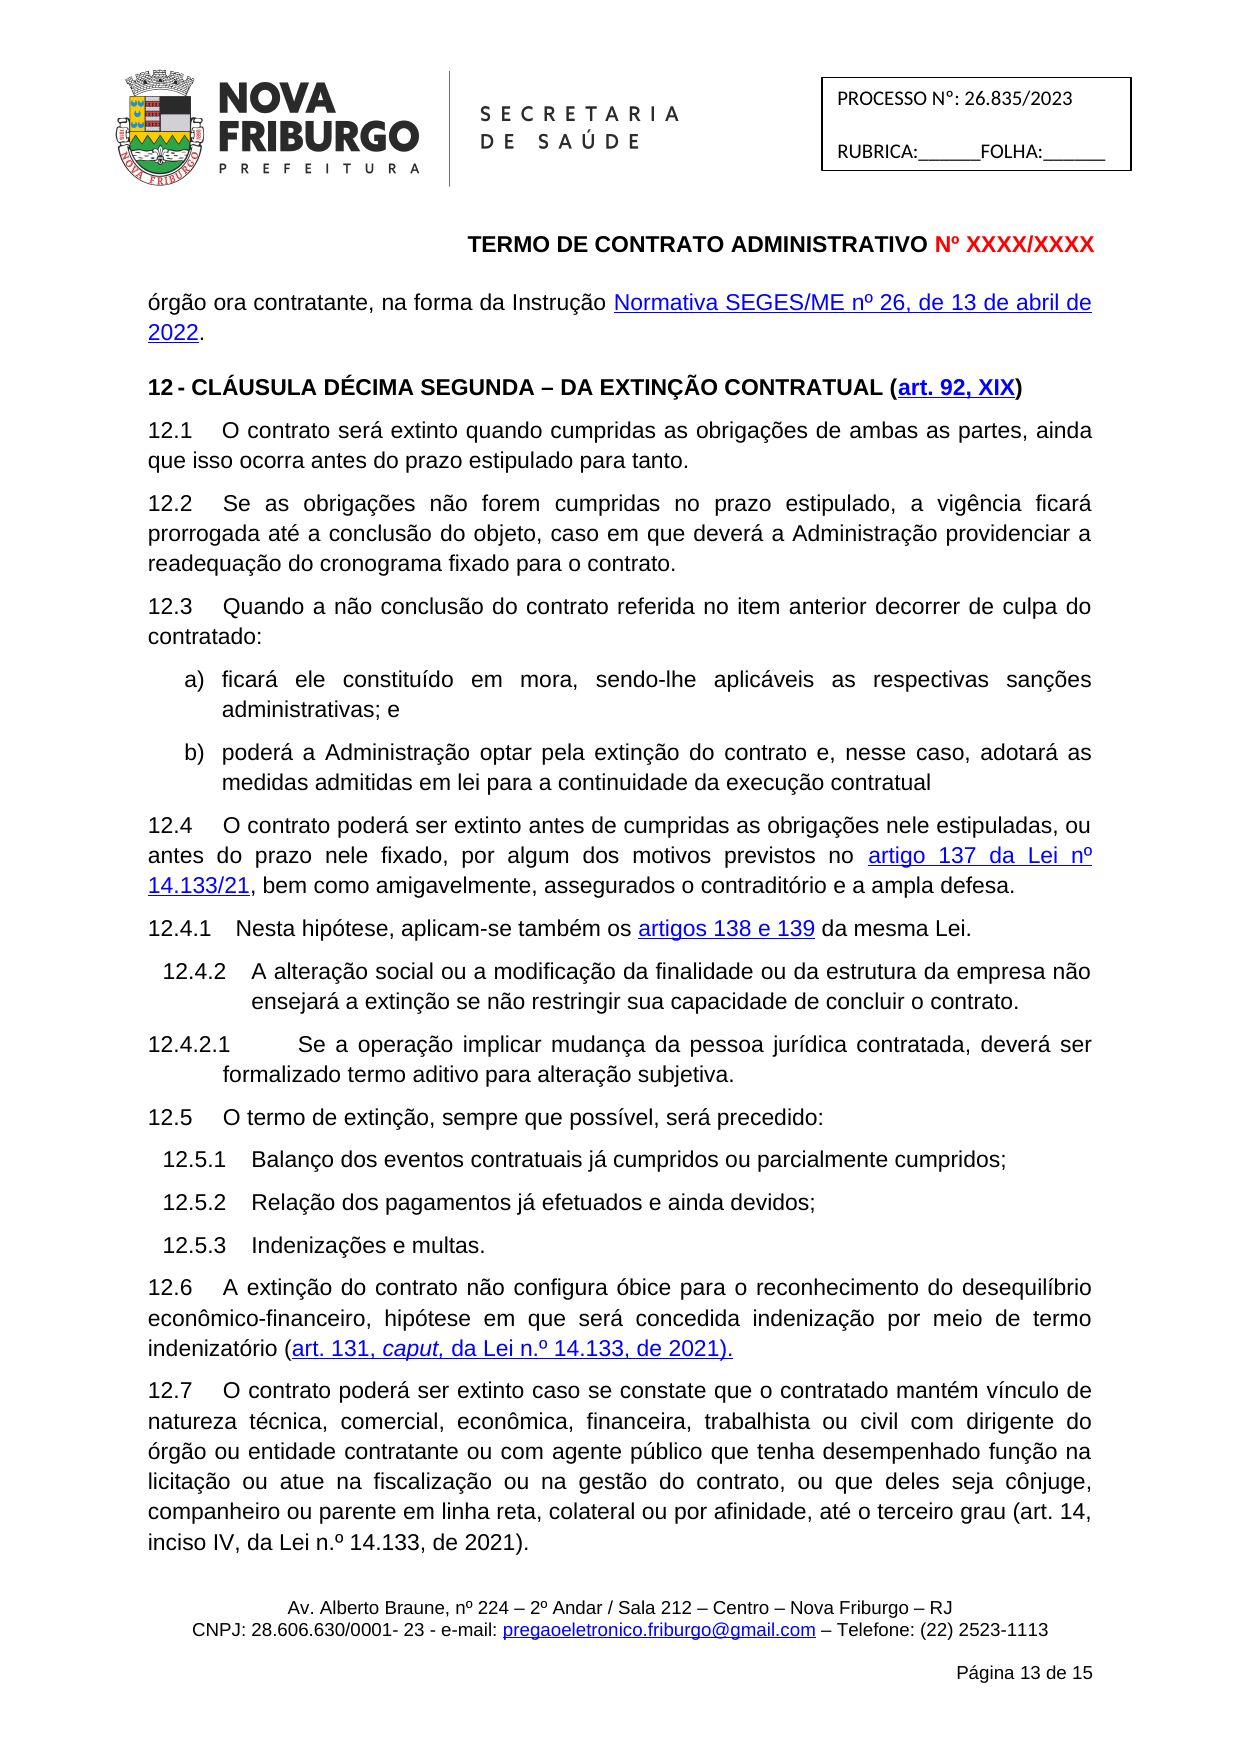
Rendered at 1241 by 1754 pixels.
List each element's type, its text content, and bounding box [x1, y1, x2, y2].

list Quando a não conclusão do contrato referida no item anterior decorrer de culpa do contratado: [148, 593, 1092, 649]
picture [103, 59, 695, 200]
list ficará ele constituído em mora, sendo-lhe aplicáveis as respectivas sanções administrativas; e [184, 666, 1092, 722]
list poderá a Administração optar pela extinção do contrato e, nesse caso, adotará as medidas admitidas em lei para a continuidade da execução contratual [184, 739, 1092, 795]
list Relação dos pagamentos já efetuados e ainda devidos; [162, 1189, 1092, 1215]
list O termo de extinção, sempre que possível, será precedido: [148, 1103, 1092, 1130]
list A extinção do contrato não configura óbice para o reconhecimento do desequilíbrio econômico-financeiro, hipótese em que será concedida indenização por meio de termo indenizatório (art. 131, caput, da Lei n.º 14.133, de 2021). [148, 1274, 1092, 1361]
list Se as obrigações não forem cumpridas no prazo estipulado, a vigência ficará prorrogada até a conclusão do objeto, caso em que deverá a Administração providenciar a readequação do cronograma fixado para o contrato. [148, 490, 1092, 577]
list O contrato poderá ser extinto antes de cumpridas as obrigações nele estipuladas, ou antes do prazo nele fixado, por algum dos motivos previstos no artigo 137 da Lei nº 14.133/21, bem como amigavelmente, assegurados o contraditório e a ampla defesa. [148, 812, 1092, 898]
list O contrato poderá ser extinto caso se constate que o contratado mantém vínculo de natureza técnica, comercial, econômica, financeira, trabalhista ou civil com dirigente do órgão ou entidade contratante ou com agente público que tenha desempenhado função na licitação ou atue na fiscalização ou na gestão do contrato, ou que deles seja cônjuge, companheiro ou parente em linha reta, colateral ou por afinidade, até o terceiro grau (art. 14, inciso IV, da Lei n.º 14.133, de 2021). [148, 1377, 1092, 1555]
list Balanço dos eventos contratuais já cumpridos ou parcialmente cumpridos; [162, 1146, 1092, 1172]
list - CLÁUSULA DÉCIMA SEGUNDA – DA EXTINÇÃO CONTRATUAL (art. 92, XIX) [148, 374, 1092, 401]
list Indenizações e multas. [162, 1232, 1092, 1258]
list Se a operação implicar mudança da pessoa jurídica contratada, deverá ser formalizado termo aditivo para alteração subjetiva. [148, 1031, 1092, 1087]
list A alteração social ou a modificação da finalidade ou da estrutura da empresa não ensejará a extinção se não restringir sua capacidade de concluir o contrato. [162, 958, 1092, 1014]
list Nesta hipótese, aplicam-se também os artigos 138 e 139 da mesma Lei. [148, 915, 1092, 941]
list O contrato será extinto quando cumpridas as obrigações de ambas as partes, ainda que isso ocorra antes do prazo estipulado para tanto. [148, 417, 1092, 473]
